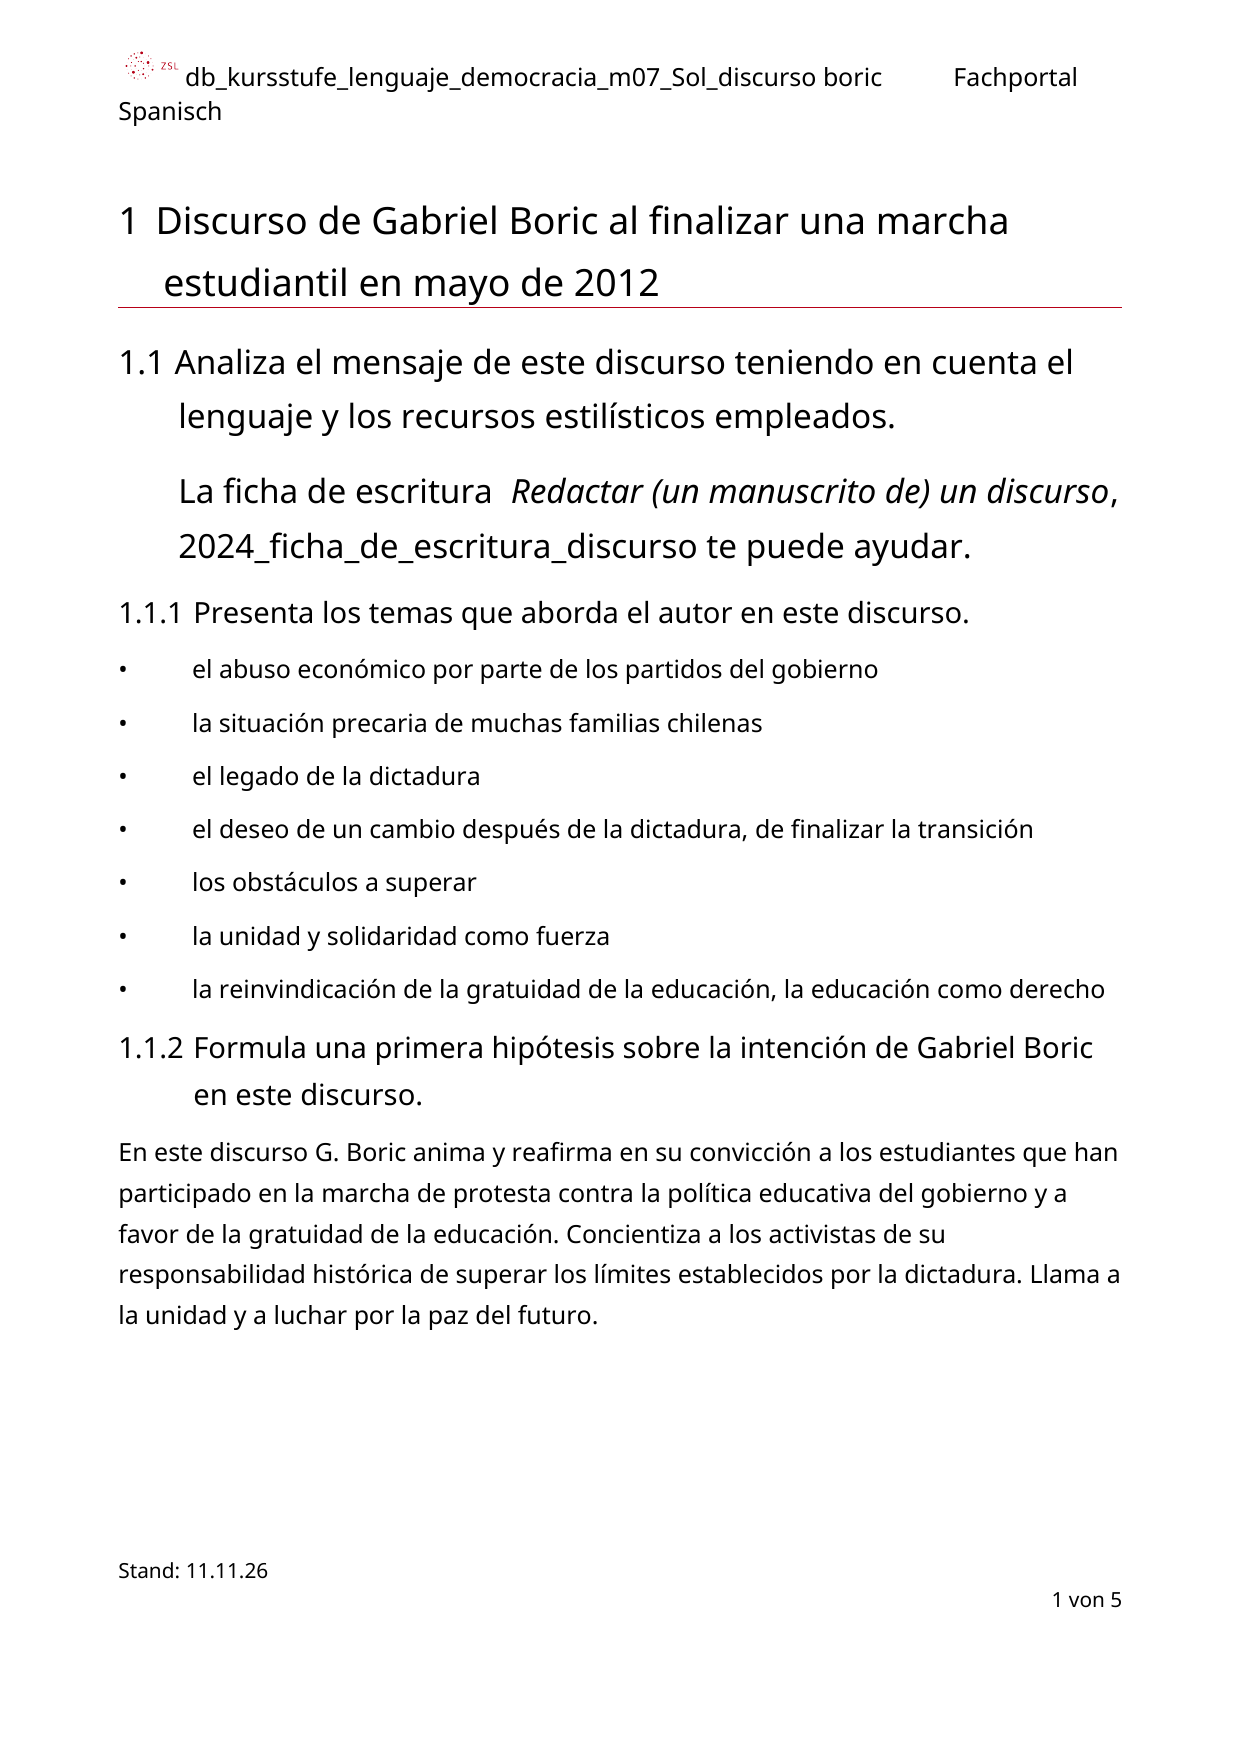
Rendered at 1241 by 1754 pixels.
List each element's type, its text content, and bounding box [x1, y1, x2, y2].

text • el legado de la dictadura [118, 758, 1122, 793]
text • el deseo de un cambio después de la dictadura, de finalizar la transición [118, 812, 1122, 846]
text • la reinvindicación de la gratuidad de la educación, la educación como derecho [118, 971, 1122, 1006]
subtitle Discurso de Gabriel Boric al finalizar una marcha estudiantil en mayo de 2012 [118, 194, 1122, 307]
subtitle La ficha de escritura Redactar (un manuscrito de) un discurso, 2024_ficha_de_escritura_discurso te puede ayudar. [178, 468, 1122, 568]
subtitle Presenta los temas que aborda el autor en este discurso. [118, 592, 1122, 632]
text • el abuso económico por parte de los partidos del gobierno [118, 652, 1122, 686]
text • los obstáculos a superar [118, 865, 1122, 899]
text • la unidad y solidaridad como fuerza [118, 918, 1122, 952]
picture [118, 44, 186, 87]
text En este discurso G. Boric anima y reafirma en su convicción a los estudiantes que han participado en la marcha de protesta contra la política educativa del gobierno y a favor de la gratuidad de la educación. Concientiza a los activistas de su responsabilidad histórica de superar los límites establecidos por la dictadura. Llama a la unidad y a luchar por la paz del futuro. [118, 1135, 1122, 1332]
subtitle Analiza el mensaje de este discurso teniendo en cuenta el lenguaje y los recursos estilísticos empleados. [118, 339, 1122, 439]
text • la situación precaria de muchas familias chilenas [118, 705, 1122, 739]
subtitle Formula una primera hipótesis sobre la intención de Gabriel Boric en este discurso. [118, 1027, 1122, 1114]
